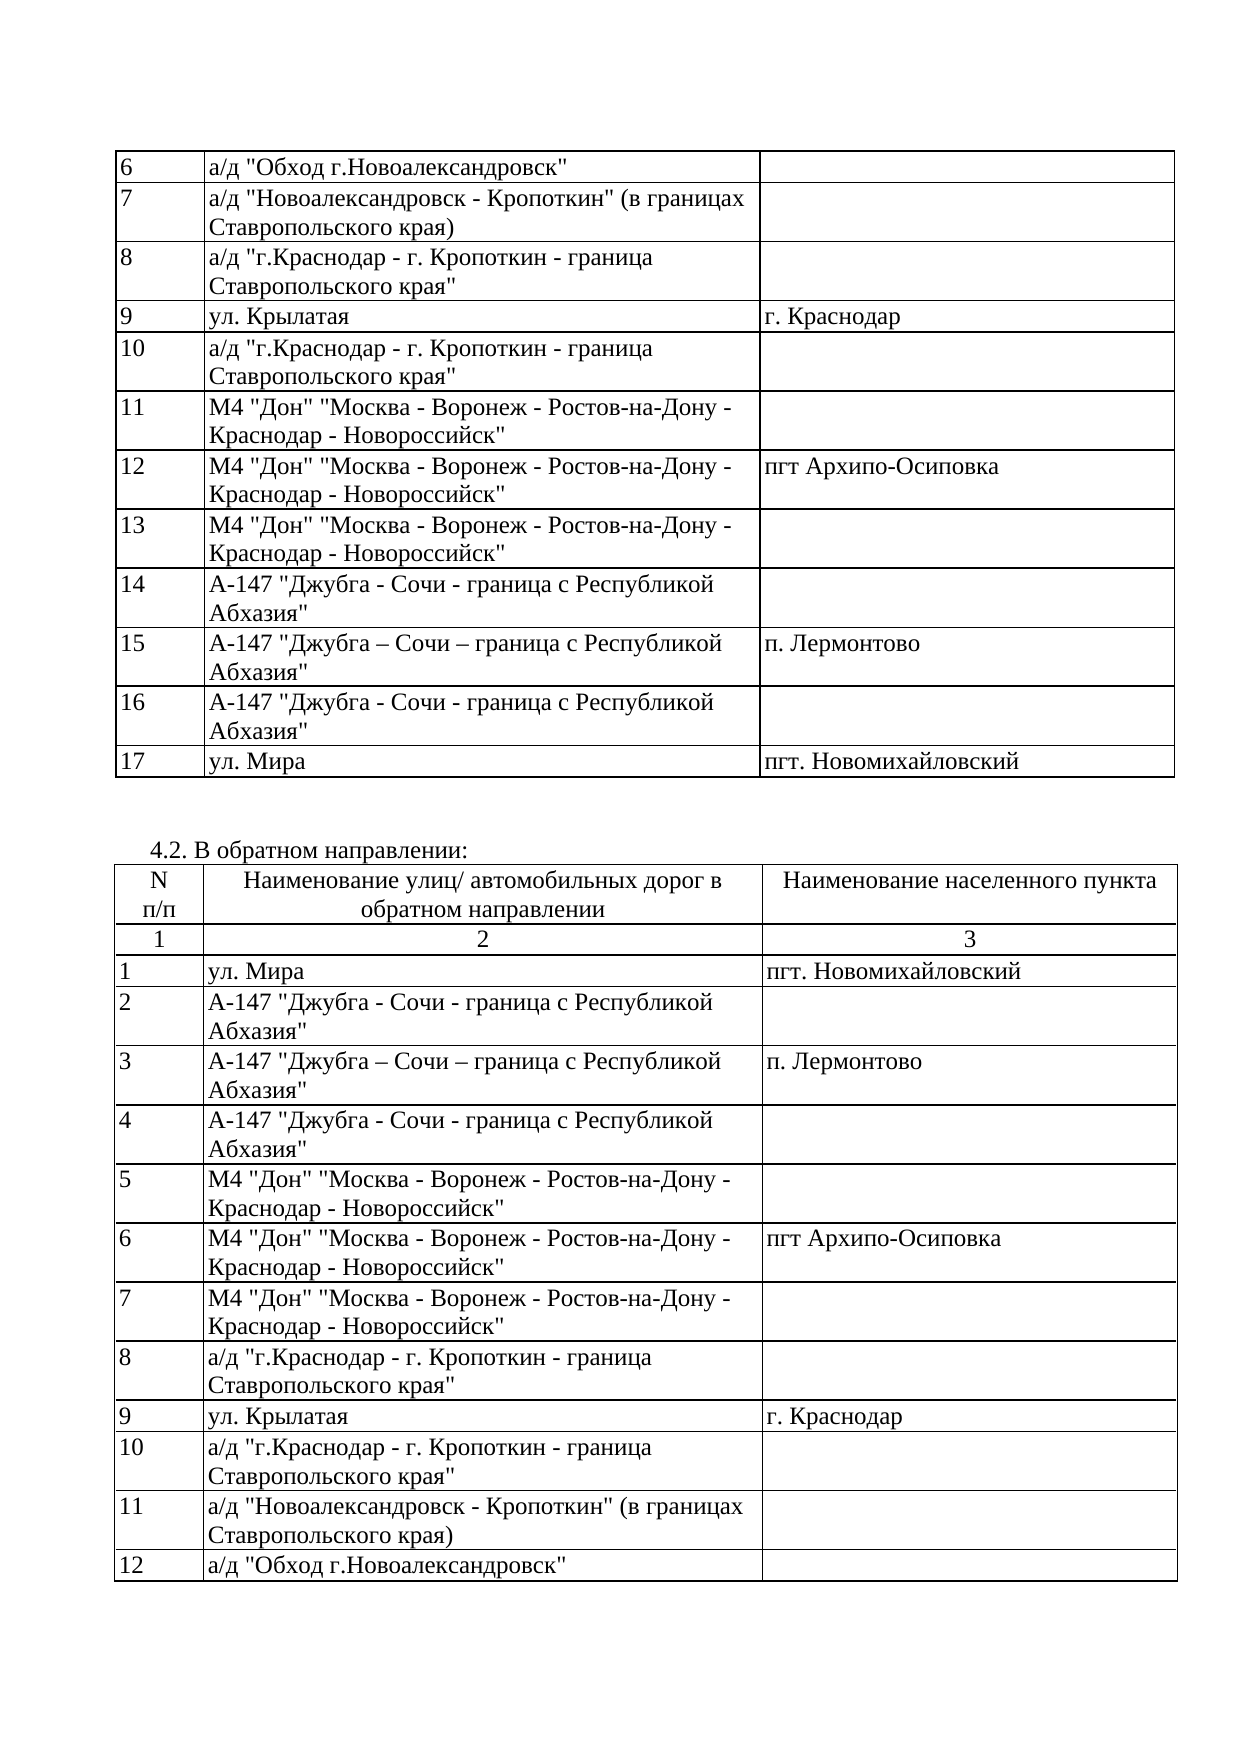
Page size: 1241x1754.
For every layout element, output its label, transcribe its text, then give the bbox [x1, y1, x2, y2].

table_cell А-147 "Джубга - Сочи - граница с Республикой Абхазия" [204, 987, 762, 1045]
table_cell [761, 242, 1174, 299]
table_cell а/д "Новоалександровск - Кропоткин" (в границах Ставропольского края) [204, 1491, 762, 1549]
table_cell [761, 687, 1174, 744]
table_cell п. Лермонтово [763, 1045, 1177, 1104]
table_cell А-147 "Джубга - Сочи - граница с Республикой Абхазия" [205, 569, 759, 626]
table_cell 1 [115, 955, 203, 986]
table_cell [761, 333, 1174, 390]
table_cell а/д "Новоалександровск - Кропоткин" (в границах Ставропольского края) [205, 183, 759, 241]
table_cell 4 [115, 1105, 203, 1163]
table_cell 7 [115, 1282, 203, 1340]
table_cell 17 [117, 746, 204, 776]
table_cell 12 [117, 451, 204, 508]
table_cell 7 [117, 183, 204, 241]
table_cell 11 [117, 392, 204, 449]
table_cell 16 [117, 687, 204, 744]
table_cell [763, 1104, 1177, 1163]
table_cell г. Краснодар [761, 301, 1174, 331]
table_cell 10 [115, 1432, 203, 1490]
table_cell п. Лермонтово [761, 628, 1174, 685]
table_cell 13 [117, 510, 204, 567]
table_cell М4 "Дон" "Москва - Воронеж - Ростов-на-Дону - Краснодар - Новороссийск" [205, 451, 759, 508]
table_header Наименование населенного пункта [763, 865, 1177, 923]
table_cell А-147 "Джубга - Сочи - граница с Республикой Абхазия" [205, 687, 759, 744]
table_cell [761, 392, 1174, 449]
table_cell 11 [115, 1491, 203, 1549]
table_cell [761, 569, 1174, 626]
table_cell пгт Архипо-Осиповка [761, 451, 1174, 508]
table_cell пгт Архипо-Осиповка [763, 1222, 1177, 1281]
table_cell а/д "г.Краснодар - г. Кропоткин - граница Ставропольского края" [204, 1342, 762, 1399]
table_cell пгт. Новомихайловский [761, 746, 1174, 776]
table_cell 6 [115, 1223, 203, 1281]
table_cell ул. Мира [205, 746, 759, 776]
table_cell 15 [117, 628, 204, 685]
table_cell а/д "Обход г.Новоалександровск" [205, 152, 759, 181]
table_cell М4 "Дон" "Москва - Воронеж - Ростов-на-Дону - Краснодар - Новороссийск" [204, 1224, 762, 1281]
table_header Наименование улиц/ автомобильных дорог в обратном направлении [204, 865, 762, 923]
table_cell 5 [115, 1164, 203, 1222]
table_cell 8 [115, 1341, 203, 1399]
table_cell [763, 1431, 1177, 1490]
table_cell А-147 "Джубга - Сочи - граница с Республикой Абхазия" [204, 1106, 762, 1163]
table_cell 2 [115, 987, 203, 1045]
table_cell г. Краснодар [763, 1399, 1177, 1431]
table_cell 2 [204, 925, 762, 954]
table_cell 6 [117, 152, 204, 181]
table_cell а/д "г.Краснодар - г. Кропоткин - граница Ставропольского края" [204, 1432, 762, 1490]
table_cell 12 [115, 1550, 203, 1580]
table_cell 3 [115, 1046, 203, 1104]
table_cell М4 "Дон" "Москва - Воронеж - Ростов-на-Дону - Краснодар - Новороссийск" [205, 510, 759, 567]
table_cell М4 "Дон" "Москва - Воронеж - Ростов-на-Дону - Краснодар - Новороссийск" [204, 1283, 762, 1340]
table_cell ул. Крылатая [204, 1401, 762, 1431]
table_cell [761, 152, 1174, 181]
text 4.2. В обратном направлении: [150, 835, 1090, 864]
table_cell 1 [115, 924, 203, 954]
table_cell А-147 "Джубга – Сочи – граница с Республикой Абхазия" [204, 1046, 762, 1104]
table_cell [761, 510, 1174, 567]
table_cell М4 "Дон" "Москва - Воронеж - Ростов-на-Дону - Краснодар - Новороссийск" [205, 392, 759, 449]
table_cell [761, 183, 1174, 241]
table_cell а/д "Обход г.Новоалександровск" [204, 1550, 762, 1580]
table_cell ул. Мира [204, 956, 762, 986]
table_cell пгт. Новомихайловский [763, 954, 1177, 986]
table_cell [763, 1281, 1177, 1340]
table_cell М4 "Дон" "Москва - Воронеж - Ростов-на-Дону - Краснодар - Новороссийск" [204, 1165, 762, 1222]
table_cell 10 [117, 333, 204, 390]
table_cell [763, 1490, 1177, 1549]
table_cell [763, 986, 1177, 1045]
table_cell А-147 "Джубга – Сочи – граница с Республикой Абхазия" [205, 628, 759, 685]
table_cell 9 [117, 301, 204, 331]
table_cell [763, 1340, 1177, 1399]
table_cell 8 [117, 242, 204, 299]
table_cell [763, 1549, 1177, 1580]
table_cell ул. Крылатая [205, 301, 759, 331]
table_cell 14 [117, 569, 204, 626]
table_header N п/п [115, 865, 203, 923]
table_cell 3 [763, 923, 1177, 954]
table_cell а/д "г.Краснодар - г. Кропоткин - граница Ставропольского края" [205, 333, 759, 390]
table_cell [763, 1163, 1177, 1222]
table_cell 9 [115, 1400, 203, 1431]
table_cell а/д "г.Краснодар - г. Кропоткин - граница Ставропольского края" [205, 242, 759, 299]
